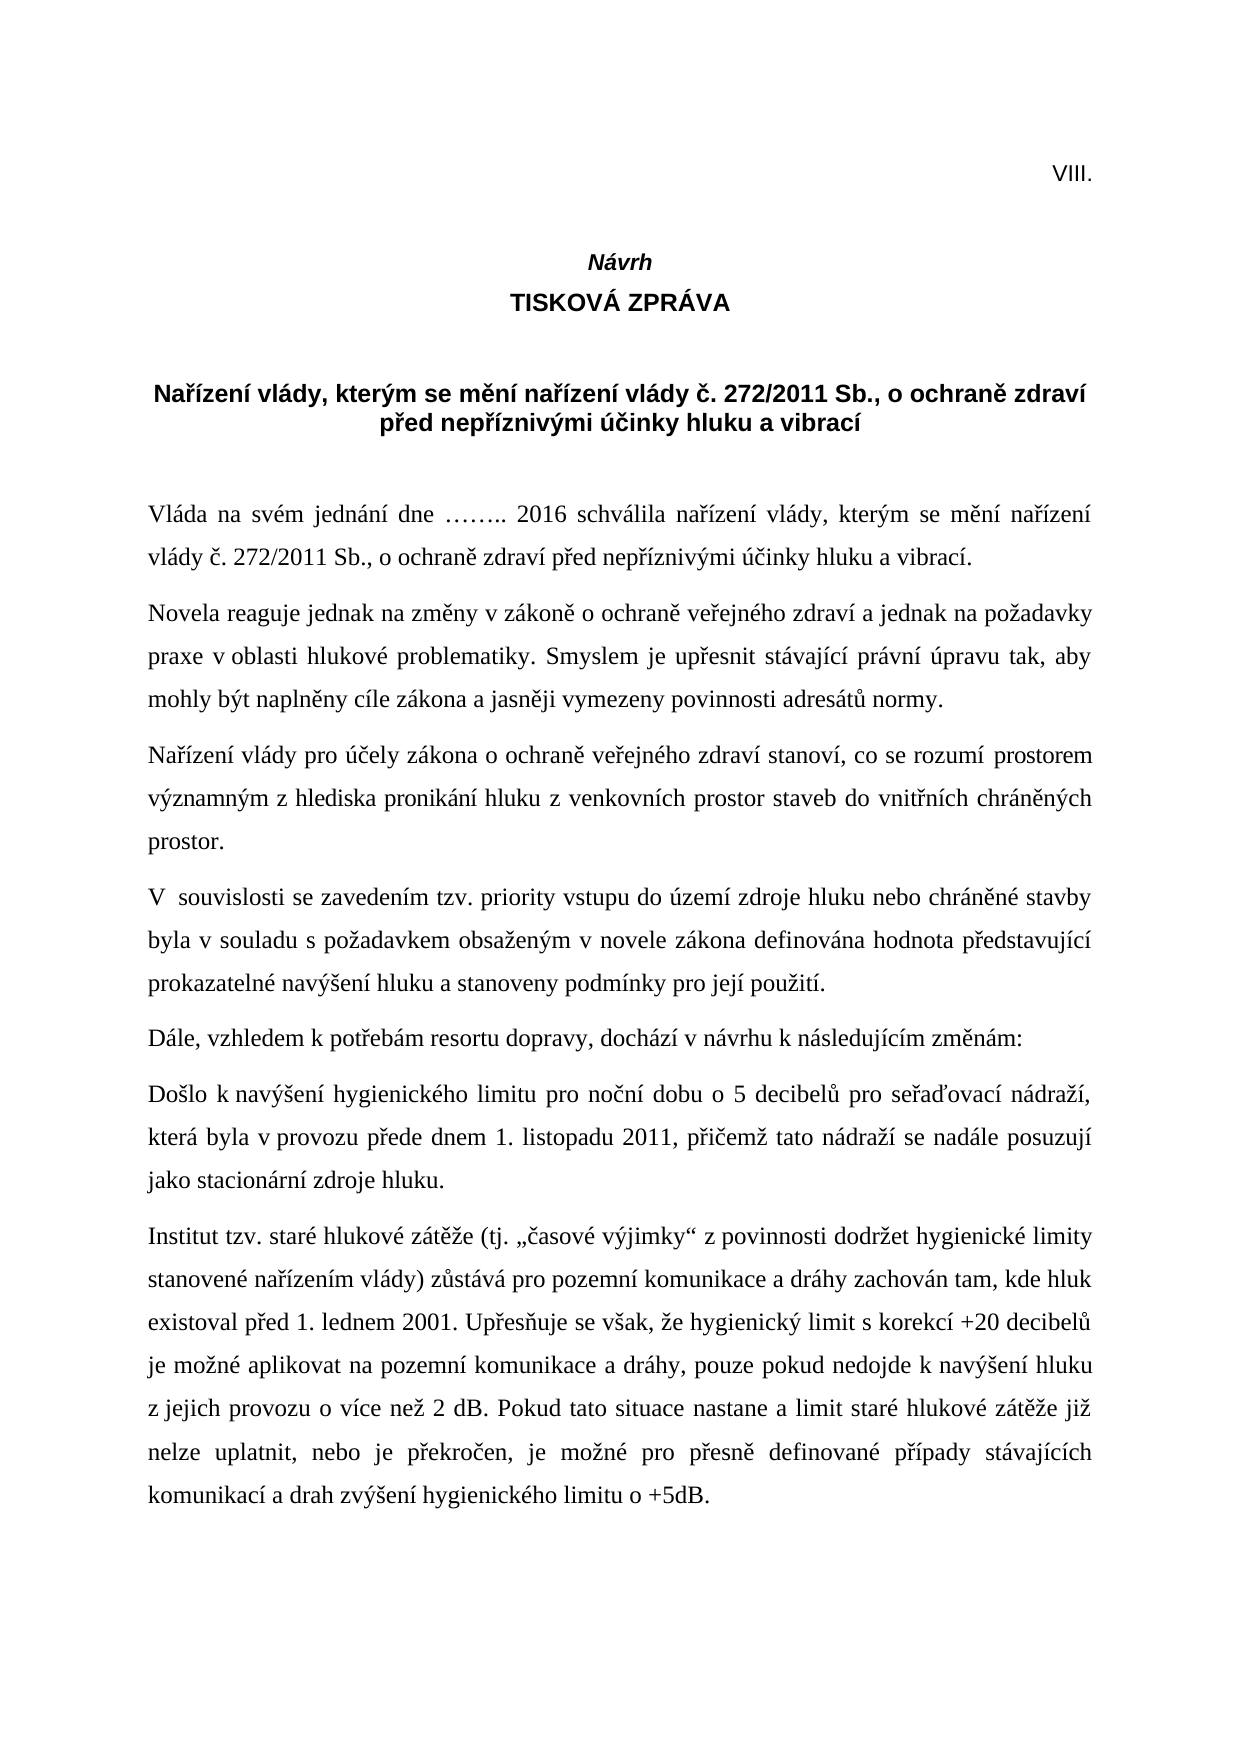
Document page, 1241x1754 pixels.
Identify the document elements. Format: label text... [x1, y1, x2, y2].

text Novela reaguje jednak na změny v zákoně o ochraně veřejného zdraví a jednak na požadavky praxe v oblasti hlukové problematiky. Smyslem je upřesnit stávající právní úpravu tak, aby mohly být naplněny cíle zákona a jasněji vymezeny povinnosti adresátů normy. [148, 598, 1093, 713]
text VIII. [148, 160, 1093, 186]
text Návrh [148, 249, 1093, 275]
text Institut tzv. staré hlukové zátěže (tj. „časové výjimky“ z povinnosti dodržet hygienické limity stanovené nařízením vlády) zůstává pro pozemní komunikace a dráhy zachován tam, kde hluk existoval před 1. lednem 2001. Upřesňuje se však, že hygienický limit s korekcí +20 decibelů je možné aplikovat na pozemní komunikace a dráhy, pouze pokud nedojde k navýšení hluku z jejich provozu o více než 2 dB. Pokud tato situace nastane a limit staré hlukové zátěže již nelze uplatnit, nebo je překročen, je možné pro přesně definované případy stávajících komunikací a drah zvýšení hygienického limitu o +5dB. [148, 1221, 1093, 1508]
text Vláda na svém jednání dne …….. 2016 schválila nařízení vlády, kterým se mění nařízení vlády č. 272/2011 Sb., o ochraně zdraví před nepříznivými účinky hluku a vibrací. [148, 499, 1093, 571]
text Došlo k navýšení hygienického limitu pro noční dobu o 5 decibelů pro seřaďovací nádraží, která byla v provozu přede dnem 1. listopadu 2011, přičemž tato nádraží se nadále posuzují jako stacionární zdroje hluku. [148, 1079, 1093, 1194]
text Dále, vzhledem k potřebám resortu dopravy, dochází v návrhu k následujícím změnám: [148, 1023, 1093, 1052]
text V souvislosti se zavedením tzv. priority vstupu do území zdroje hluku nebo chráněné stavby byla v souladu s požadavkem obsaženým v novele zákona definována hodnota představující prokazatelné navýšení hluku a stanoveny podmínky pro její použití. [148, 882, 1093, 997]
text Nařízení vlády pro účely zákona o ochraně veřejného zdraví stanoví, co se rozumí prostorem významným z hlediska pronikání hluku z venkovních prostor staveb do vnitřních chráněných prostor. [148, 740, 1093, 855]
text TISKOVÁ ZPRÁVA [148, 288, 1093, 317]
text Nařízení vlády, kterým se mění nařízení vlády č. 272/2011 Sb., o ochraně zdraví před nepříznivými účinky hluku a vibrací [148, 379, 1093, 437]
